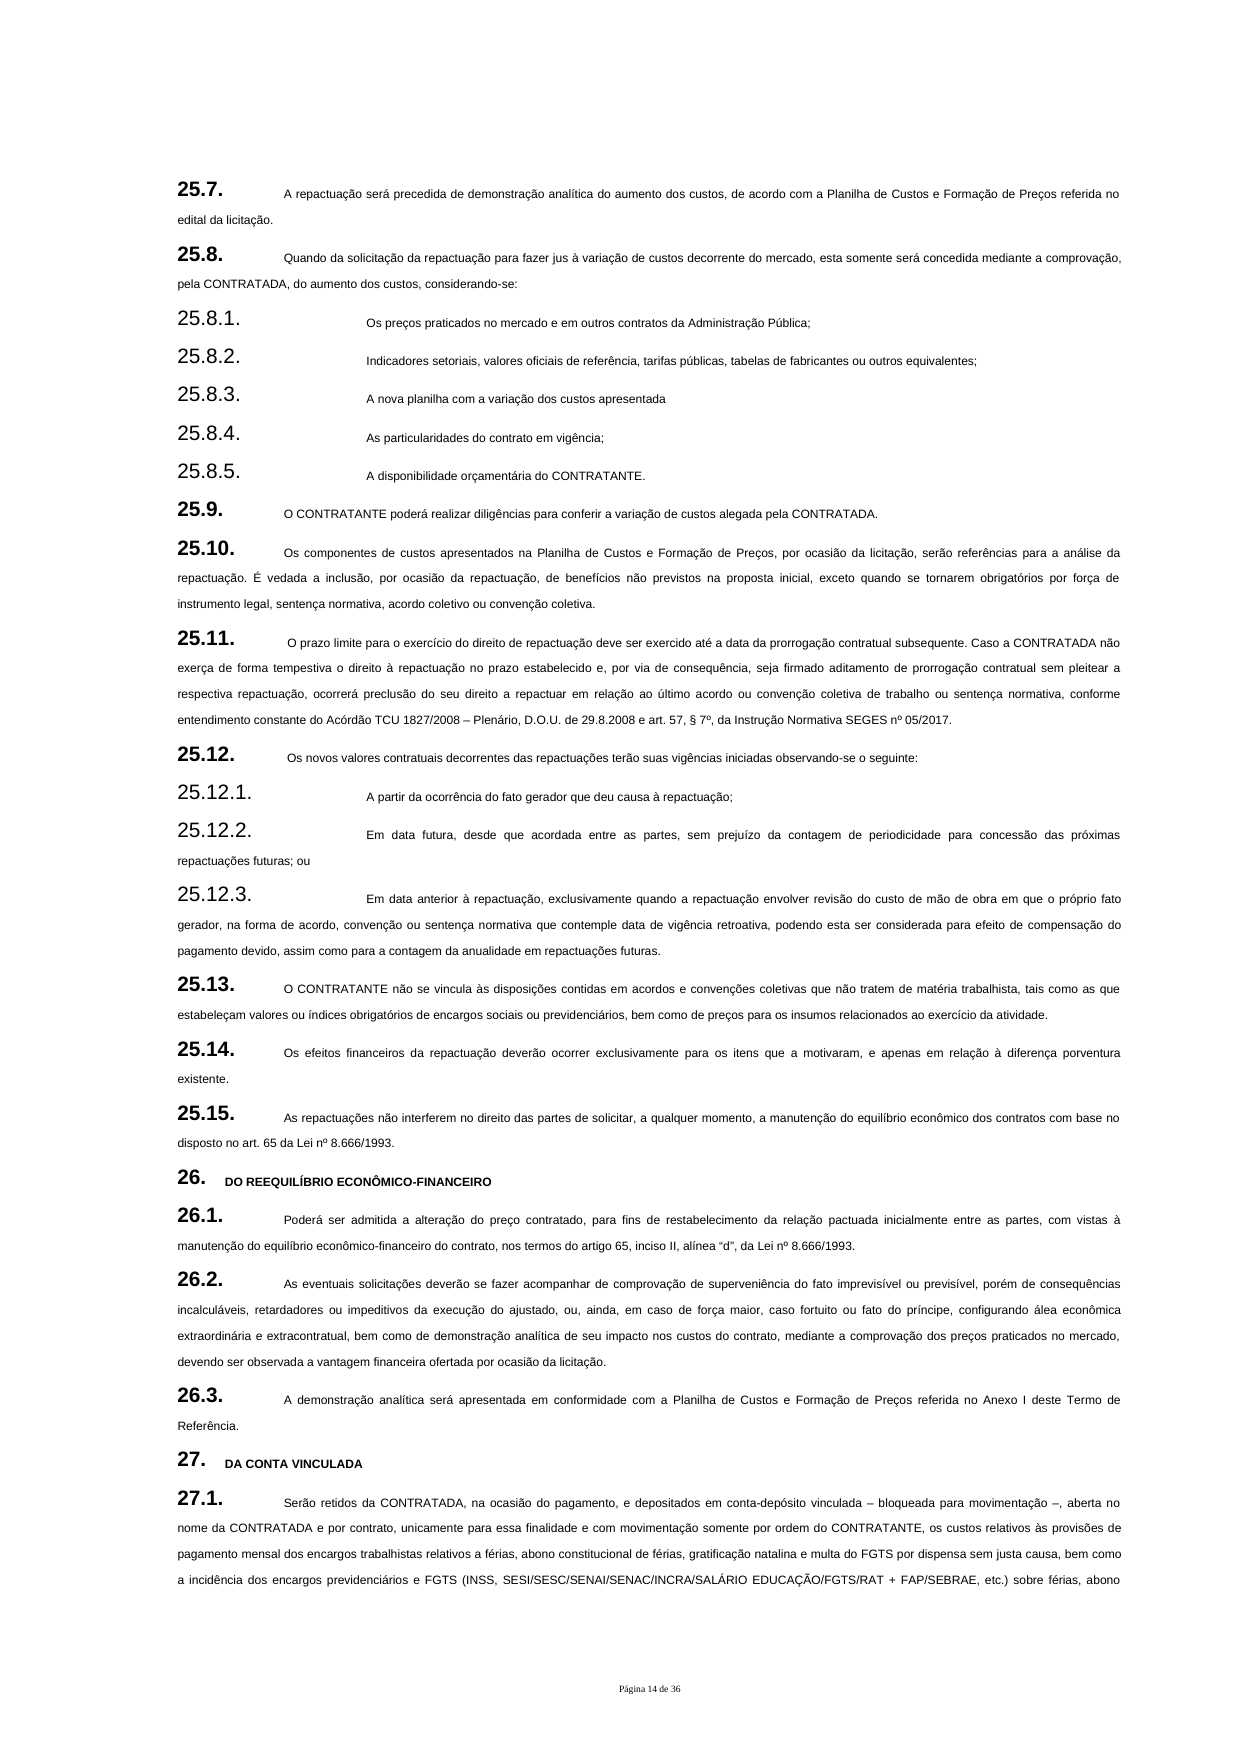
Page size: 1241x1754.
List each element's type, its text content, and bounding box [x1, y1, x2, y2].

subtitle DA CONTA VINCULADA [177, 1447, 1122, 1471]
list Os efeitos financeiros da repactuação deverão ocorrer exclusivamente para os itens que a motivaram, e apenas em relação à diferença porventura existente. [177, 1036, 1122, 1086]
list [177, 1486, 1122, 1587]
list As repactuações não interferem no direito das partes de solicitar, a qualquer momento, a manutenção do equilíbrio econômico dos contratos com base no disposto no art. 65 da Lei nº 8.666/1993. [177, 1101, 1122, 1150]
list Os componentes de custos apresentados na Planilha de Custos e Formação de Preços, por ocasião da licitação, serão referências para a análise da repactuação. É vedada a inclusão, por ocasião da repactuação, de benefícios não previstos na proposta inicial, exceto quando se tornarem obrigatórios por força de instrumento legal, sentença normativa, acordo coletivo ou convenção coletiva. [177, 536, 1122, 611]
list Quando da solicitação da repactuação para fazer jus à variação de custos decorrente do mercado, esta somente será concedida mediante a comprovação, pela CONTRATADA, do aumento dos custos, considerando-se: [177, 241, 1122, 291]
list A disponibilidade orçamentária do CONTRATANTE. [177, 459, 1122, 483]
list Poderá ser admitida a alteração do preço contratado, para fins de restabelecimento da relação pactuada inicialmente entre as partes, com vistas à manutenção do equilíbrio econômico-financeiro do contrato, nos termos do artigo 65, inciso II, alínea “d”, da Lei nº 8.666/1993. [177, 1203, 1122, 1253]
list Os preços praticados no mercado e em outros contratos da Administração Pública; [177, 306, 1122, 329]
list Indicadores setoriais, valores oficiais de referência, tarifas públicas, tabelas de fabricantes ou outros equivalentes; [177, 344, 1122, 368]
list O CONTRATANTE não se vincula às disposições contidas em acordos e convenções coletivas que não tratem de matéria trabalhista, tais como as que estabeleçam valores ou índices obrigatórios de encargos sociais ou previdenciários, bem como de preços para os insumos relacionados ao exercício da atividade. [177, 972, 1122, 1022]
list As eventuais solicitações deverão se fazer acompanhar de comprovação de superveniência do fato imprevisível ou previsível, porém de consequências incalculáveis, retardadores ou impeditivos da execução do ajustado, ou, ainda, em caso de força maior, caso fortuito ou fato do príncipe, configurando álea econômica extraordinária e extracontratual, bem como de demonstração analítica de seu impacto nos custos do contrato, mediante a comprovação dos preços praticados no mercado, devendo ser observada a vantagem financeira ofertada por ocasião da licitação. [177, 1267, 1122, 1369]
list A partir da ocorrência do fato gerador que deu causa à repactuação; [177, 780, 1122, 804]
list Em data anterior à repactuação, exclusivamente quando a repactuação envolver revisão do custo de mão de obra em que o próprio fato gerador, na forma de acordo, convenção ou sentença normativa que contemple data de vigência retroativa, podendo esta ser considerada para efeito de compensação do pagamento devido, assim como para a contagem da anualidade em repactuações futuras. [177, 882, 1122, 958]
list O prazo limite para o exercício do direito de repactuação deve ser exercido até a data da prorrogação contratual subsequente. Caso a CONTRATADA não exerça de forma tempestiva o direito à repactuação no prazo estabelecido e, por via de consequência, seja firmado aditamento de prorrogação contratual sem pleitear a respectiva repactuação, ocorrerá preclusão do seu direito a repactuar em relação ao último acordo ou convenção coletiva de trabalho ou sentença normativa, conforme entendimento constante do Acórdão TCU 1827/2008 – Plenário, D.O.U. de 29.8.2008 e art. 57, § 7º, da Instrução Normativa SEGES nº 05/2017. [177, 626, 1122, 727]
list Em data futura, desde que acordada entre as partes, sem prejuízo da contagem de periodicidade para concessão das próximas repactuações futuras; ou [177, 818, 1122, 868]
list A repactuação será precedida de demonstração analítica do aumento dos custos, de acordo com a Planilha de Custos e Formação de Preços referida no edital da licitação. [177, 177, 1122, 227]
list O CONTRATANTE poderá realizar diligências para conferir a variação de custos alegada pela CONTRATADA. [177, 497, 1122, 521]
list As particularidades do contrato em vigência; [177, 421, 1122, 444]
list A nova planilha com a variação dos custos apresentada [177, 382, 1122, 406]
list A demonstração analítica será apresentada em conformidade com a Planilha de Custos e Formação de Preços referida no Anexo I deste Termo de Referência. [177, 1383, 1122, 1433]
subtitle DO REEQUILÍBRIO ECONÔMICO-FINANCEIRO [177, 1165, 1122, 1189]
list Os novos valores contratuais decorrentes das repactuações terão suas vigências iniciadas observando-se o seguinte: [177, 741, 1122, 765]
